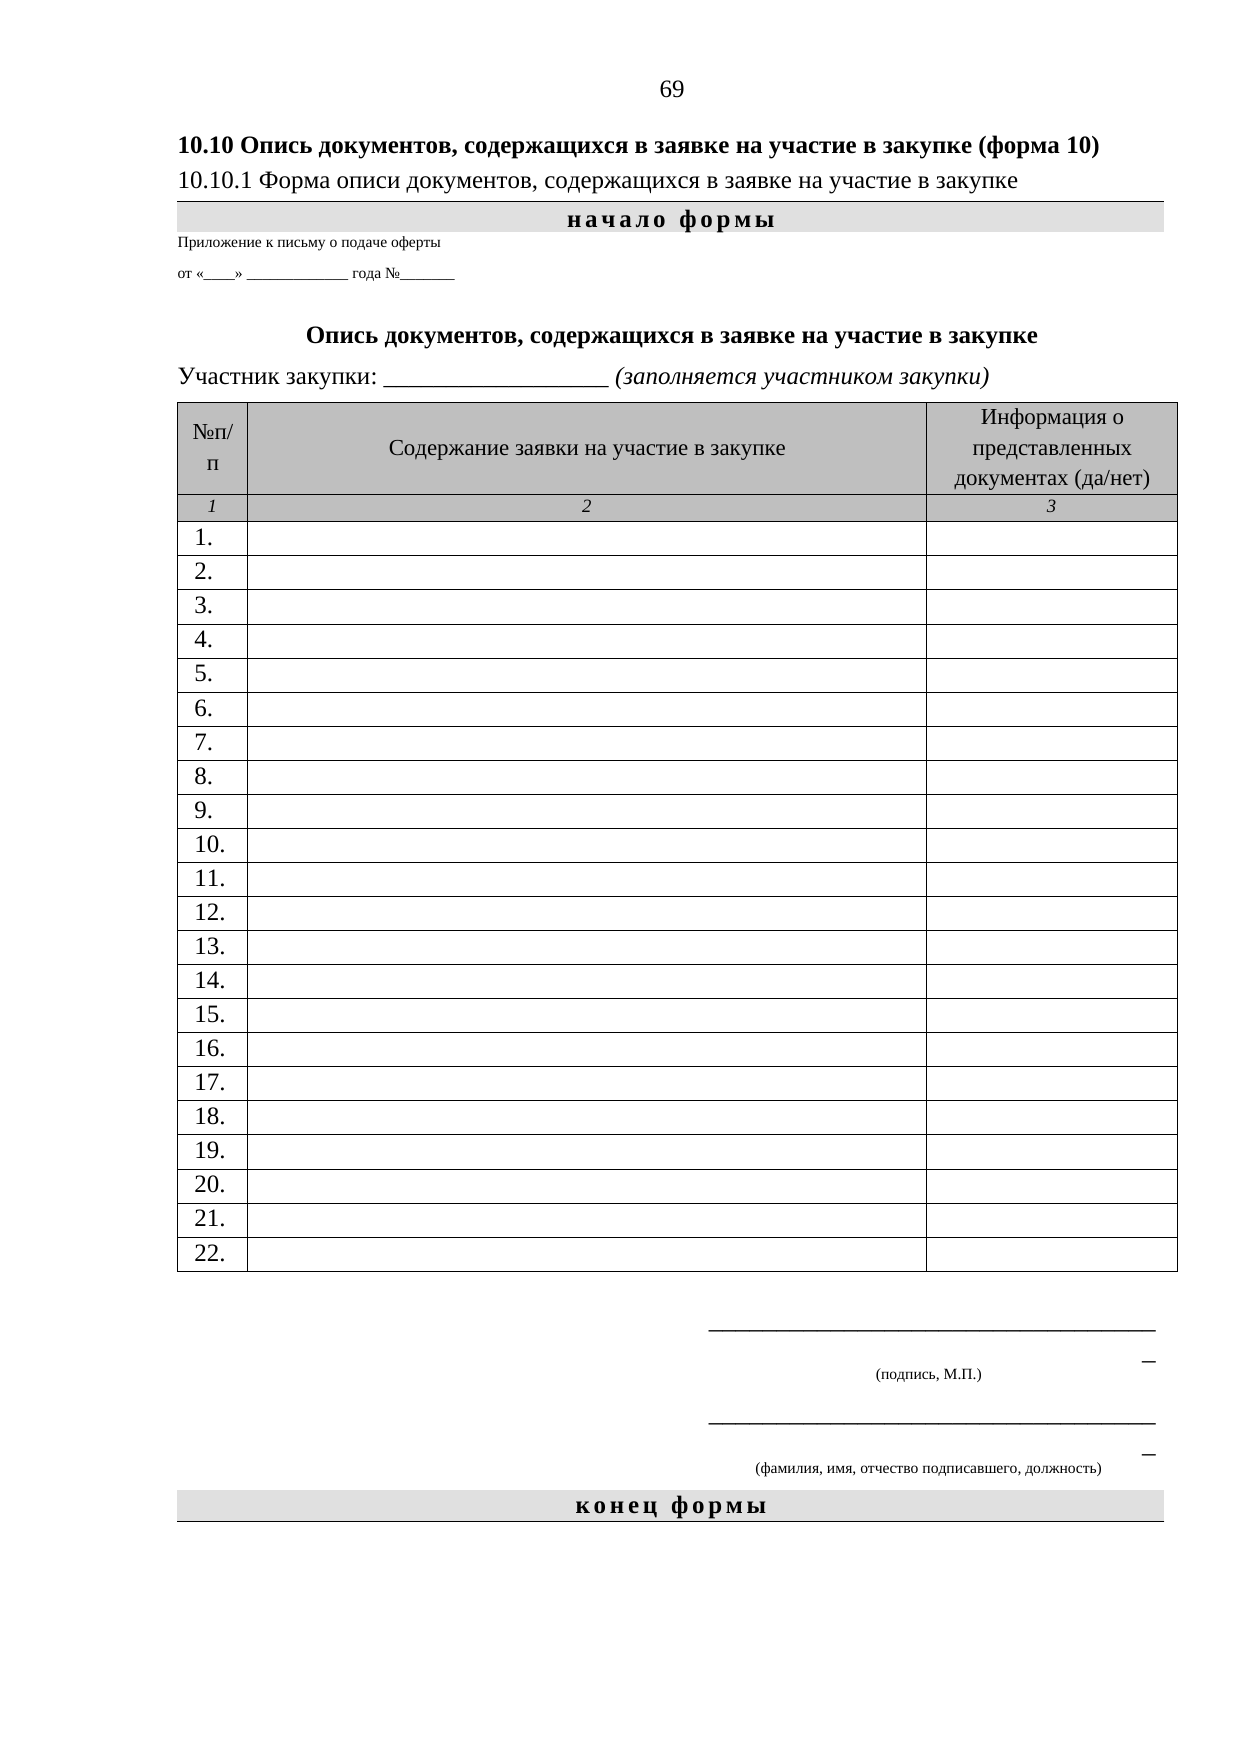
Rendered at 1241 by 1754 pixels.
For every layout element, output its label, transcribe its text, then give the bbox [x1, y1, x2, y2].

table_cell [248, 590, 926, 623]
table_cell [927, 1238, 1177, 1271]
table_cell [927, 625, 1177, 657]
table_header №п/п [178, 403, 247, 494]
table_cell [248, 1204, 926, 1237]
table_header Содержание заявки на участие в закупке [248, 403, 926, 494]
table_cell [927, 590, 1177, 623]
table_cell [178, 863, 247, 896]
table_cell [178, 1033, 247, 1066]
text конец формы [177, 1490, 1164, 1521]
table_cell __________________________________ (фамилия, имя, отчество подписавшего, должность) [691, 1396, 1167, 1490]
text Участник закупки: __________________ (заполняется участником закупки) [177, 361, 1167, 390]
table_cell [178, 556, 247, 589]
table_cell [178, 1135, 247, 1168]
table_cell [927, 1170, 1177, 1202]
table_cell [178, 897, 247, 930]
table_cell [178, 659, 247, 692]
table_cell [927, 931, 1177, 964]
table_cell [248, 1067, 926, 1100]
table_cell [178, 761, 247, 794]
table_cell [178, 795, 247, 828]
table_cell [248, 693, 926, 726]
table_cell [178, 522, 247, 555]
text Опись документов, содержащихся в заявке на участие в закупке [177, 320, 1167, 348]
table_header __________________________________ (подпись, М.П.) [691, 1272, 1167, 1396]
table_cell [927, 999, 1177, 1032]
table_cell [248, 931, 926, 964]
table_cell [248, 1170, 926, 1202]
table_cell [178, 590, 247, 623]
table_cell [178, 1238, 247, 1271]
table_cell [927, 1033, 1177, 1066]
table_cell [248, 999, 926, 1032]
table_cell [178, 1101, 247, 1134]
table_cell [248, 965, 926, 998]
table_cell 1 [178, 495, 247, 521]
table_cell [248, 659, 926, 692]
table_cell [248, 1101, 926, 1134]
table_cell [927, 693, 1177, 726]
table_cell [927, 659, 1177, 692]
text Приложение к письму о подаче оферты от «____» _____________ года №_______ [177, 232, 1167, 295]
table_cell [178, 625, 247, 657]
table_cell [178, 931, 247, 964]
table_cell [178, 965, 247, 998]
table_cell [248, 556, 926, 589]
table_cell [178, 1204, 247, 1237]
table_cell [927, 1101, 1177, 1134]
table_cell [248, 625, 926, 657]
table_cell [248, 1033, 926, 1066]
table_cell [927, 1204, 1177, 1237]
table_cell [927, 556, 1177, 589]
table_cell [178, 727, 247, 760]
table_cell [927, 795, 1177, 828]
text начало формы [177, 202, 1164, 232]
table_cell [248, 1135, 926, 1168]
table_cell [248, 761, 926, 794]
table_cell [248, 829, 926, 862]
text 10.10.1 Форма описи документов, содержащихся в заявке на участие в закупке [177, 166, 1167, 194]
table_cell [248, 522, 926, 555]
table_cell [178, 1067, 247, 1100]
table_cell [927, 761, 1177, 794]
table_cell [927, 897, 1177, 930]
table_cell [248, 1238, 926, 1271]
table_header Информация о представленных документах (да/нет) [927, 403, 1177, 494]
table_cell [927, 727, 1177, 760]
table_cell [178, 999, 247, 1032]
table_cell [927, 522, 1177, 555]
table_cell [927, 965, 1177, 998]
table_cell [248, 795, 926, 828]
table_cell [178, 1170, 247, 1202]
table_cell [178, 693, 247, 726]
table_cell [248, 727, 926, 760]
text 10.10 Опись документов, содержащихся в заявке на участие в закупке (форма 10) [177, 131, 1167, 159]
table_cell [248, 863, 926, 896]
table_cell [927, 829, 1177, 862]
table_cell [927, 1135, 1177, 1168]
table_cell 3 [927, 495, 1177, 521]
table_cell [927, 863, 1177, 896]
table_cell 2 [248, 495, 926, 521]
table_cell [927, 1067, 1177, 1100]
table_cell [178, 829, 247, 862]
table_cell [248, 897, 926, 930]
